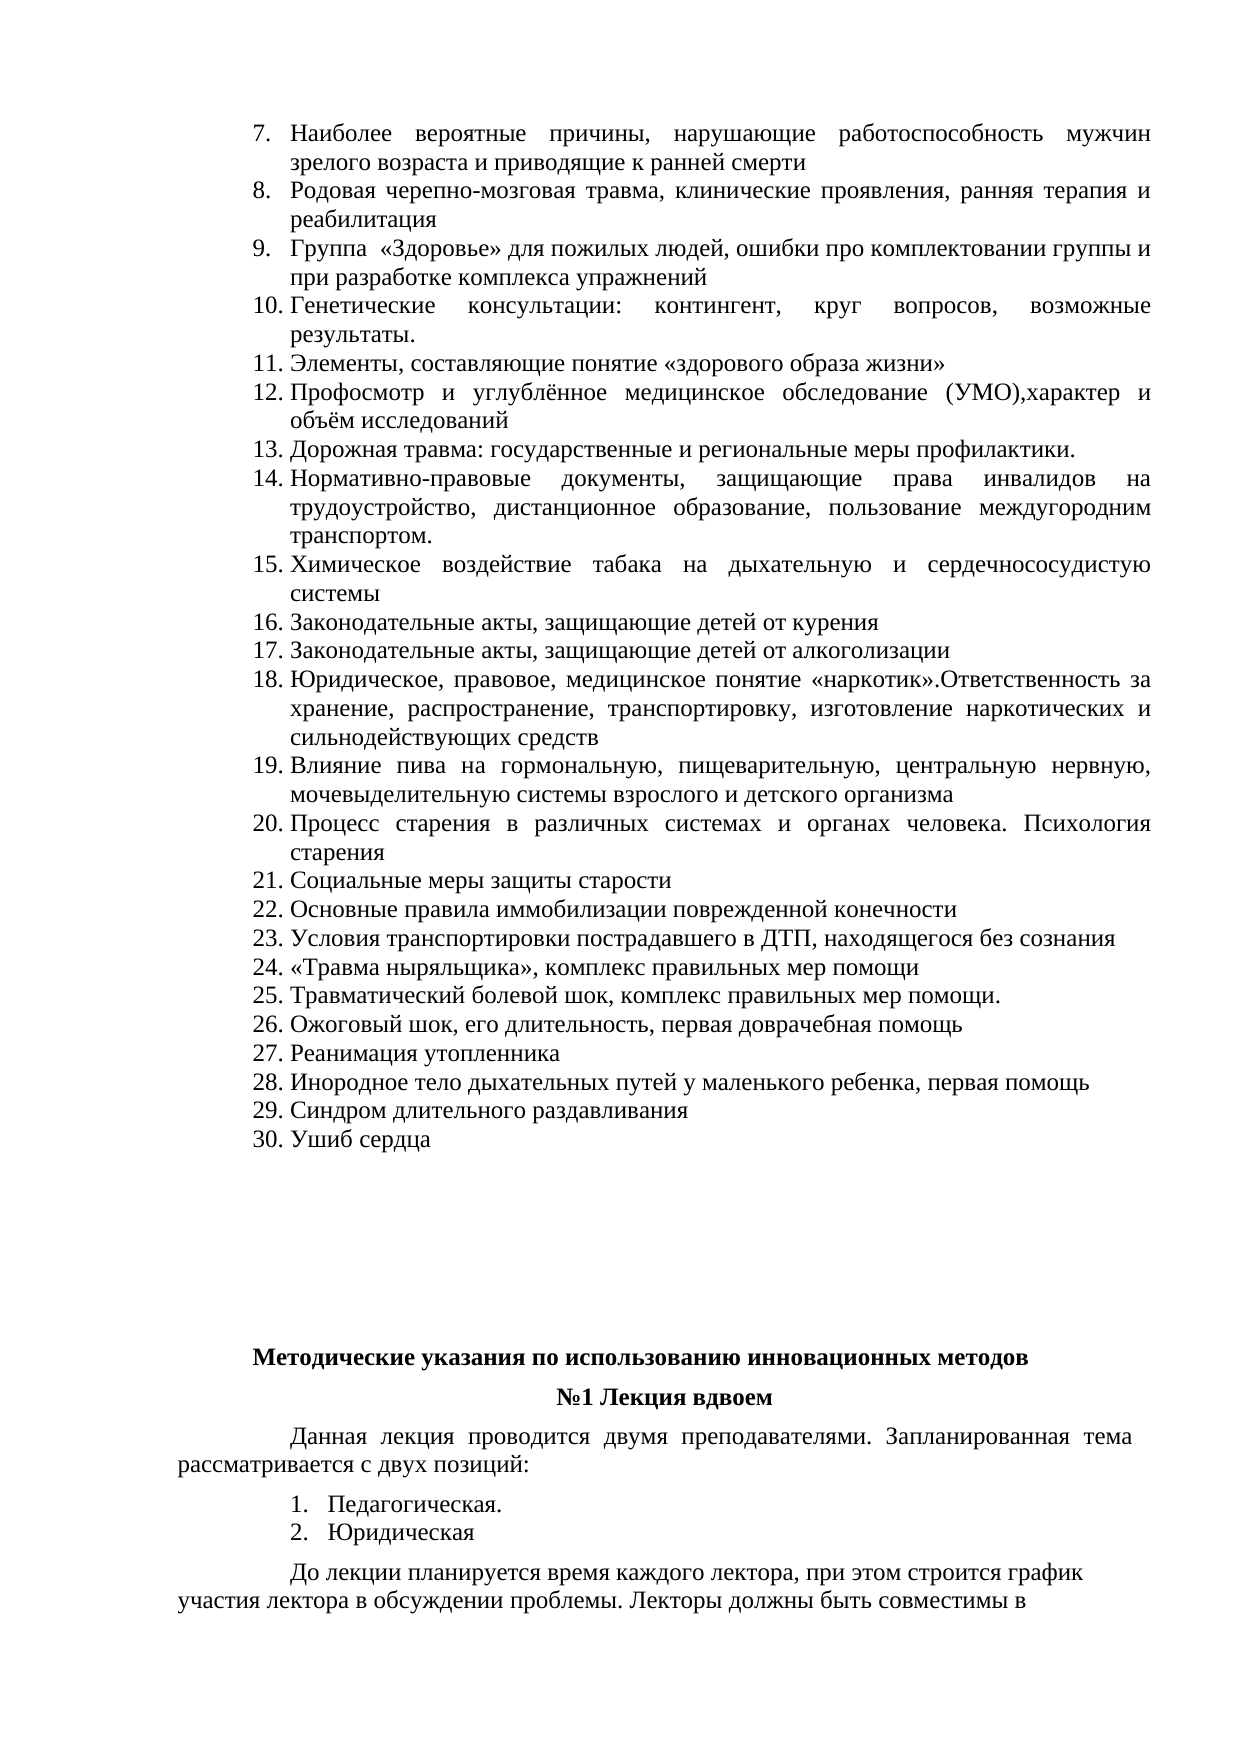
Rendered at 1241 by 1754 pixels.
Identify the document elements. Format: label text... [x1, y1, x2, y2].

text Данная лекция проводится двумя преподавателями. Запланированная тема рассматривается с двух позиций: [177, 1421, 1133, 1478]
list Основные правила иммобилизации поврежденной конечности [252, 894, 1152, 923]
list Родовая черепно-мозговая травма, клинические проявления, ранняя терапия и реабилитация [252, 176, 1152, 233]
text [177, 1557, 1133, 1614]
list Дорожная травма: государственные и региональные меры профилактики. [252, 434, 1152, 463]
list Группа «Здоровье» для пожилых людей, ошибки про комплектовании группы и при разработке комплекса упражнений [252, 233, 1152, 291]
text №1 Лекция вдвоем [177, 1382, 1152, 1410]
list Элементы, составляющие понятие «здорового образа жизни» [252, 348, 1152, 377]
list Профосмотр и углублённое медицинское обследование (УМО),характер и объём исследований [252, 377, 1152, 434]
list Ушиб сердца [252, 1124, 1152, 1153]
list Генетические консультации: контингент, круг вопросов, возможные результаты. [252, 291, 1152, 348]
list Юридическое, правовое, медицинское понятие «наркотик».Ответственность за хранение, распространение, транспортировку, изготовление наркотических и сильнодействующих средств [252, 664, 1152, 751]
subtitle Методические указания по использованию инновационных методов [177, 1342, 1133, 1371]
list Инородное тело дыхательных путей у маленького ребенка, первая помощь [252, 1067, 1152, 1096]
list Условия транспортировки пострадавшего в ДТП, находящегося без сознания [252, 923, 1152, 952]
list Наиболее вероятные причины, нарушающие работоспособность мужчин зрелого возраста и приводящие к ранней смерти [252, 118, 1152, 176]
list Травматический болевой шок, комплекс правильных мер помощи. [252, 981, 1152, 1009]
list Социальные меры защиты старости [252, 866, 1152, 894]
list Реанимация утопленника [252, 1038, 1152, 1067]
list Влияние пива на гормональную, пищеварительную, центральную нервную, мочевыделительную системы взрослого и детского организма [252, 751, 1152, 808]
list Педагогическая. [290, 1489, 1133, 1517]
list Процесс старения в различных системах и органах человека. Психология старения [252, 808, 1152, 866]
list Нормативно-правовые документы, защищающие права инвалидов на трудоустройство, дистанционное образование, пользование междугородним транспортом. [252, 463, 1152, 549]
list Законодательные акты, защищающие детей от курения [252, 607, 1152, 636]
list Синдром длительного раздавливания [252, 1096, 1152, 1124]
list Химическое воздействие табака на дыхательную и сердечнососудистую системы [252, 549, 1152, 607]
list «Травма ныряльщика», комплекс правильных мер помощи [252, 952, 1152, 981]
list Юридическая [290, 1517, 1133, 1546]
list Ожоговый шок, его длительность, первая доврачебная помощь [252, 1009, 1152, 1038]
list Законодательные акты, защищающие детей от алкоголизации [252, 636, 1152, 664]
